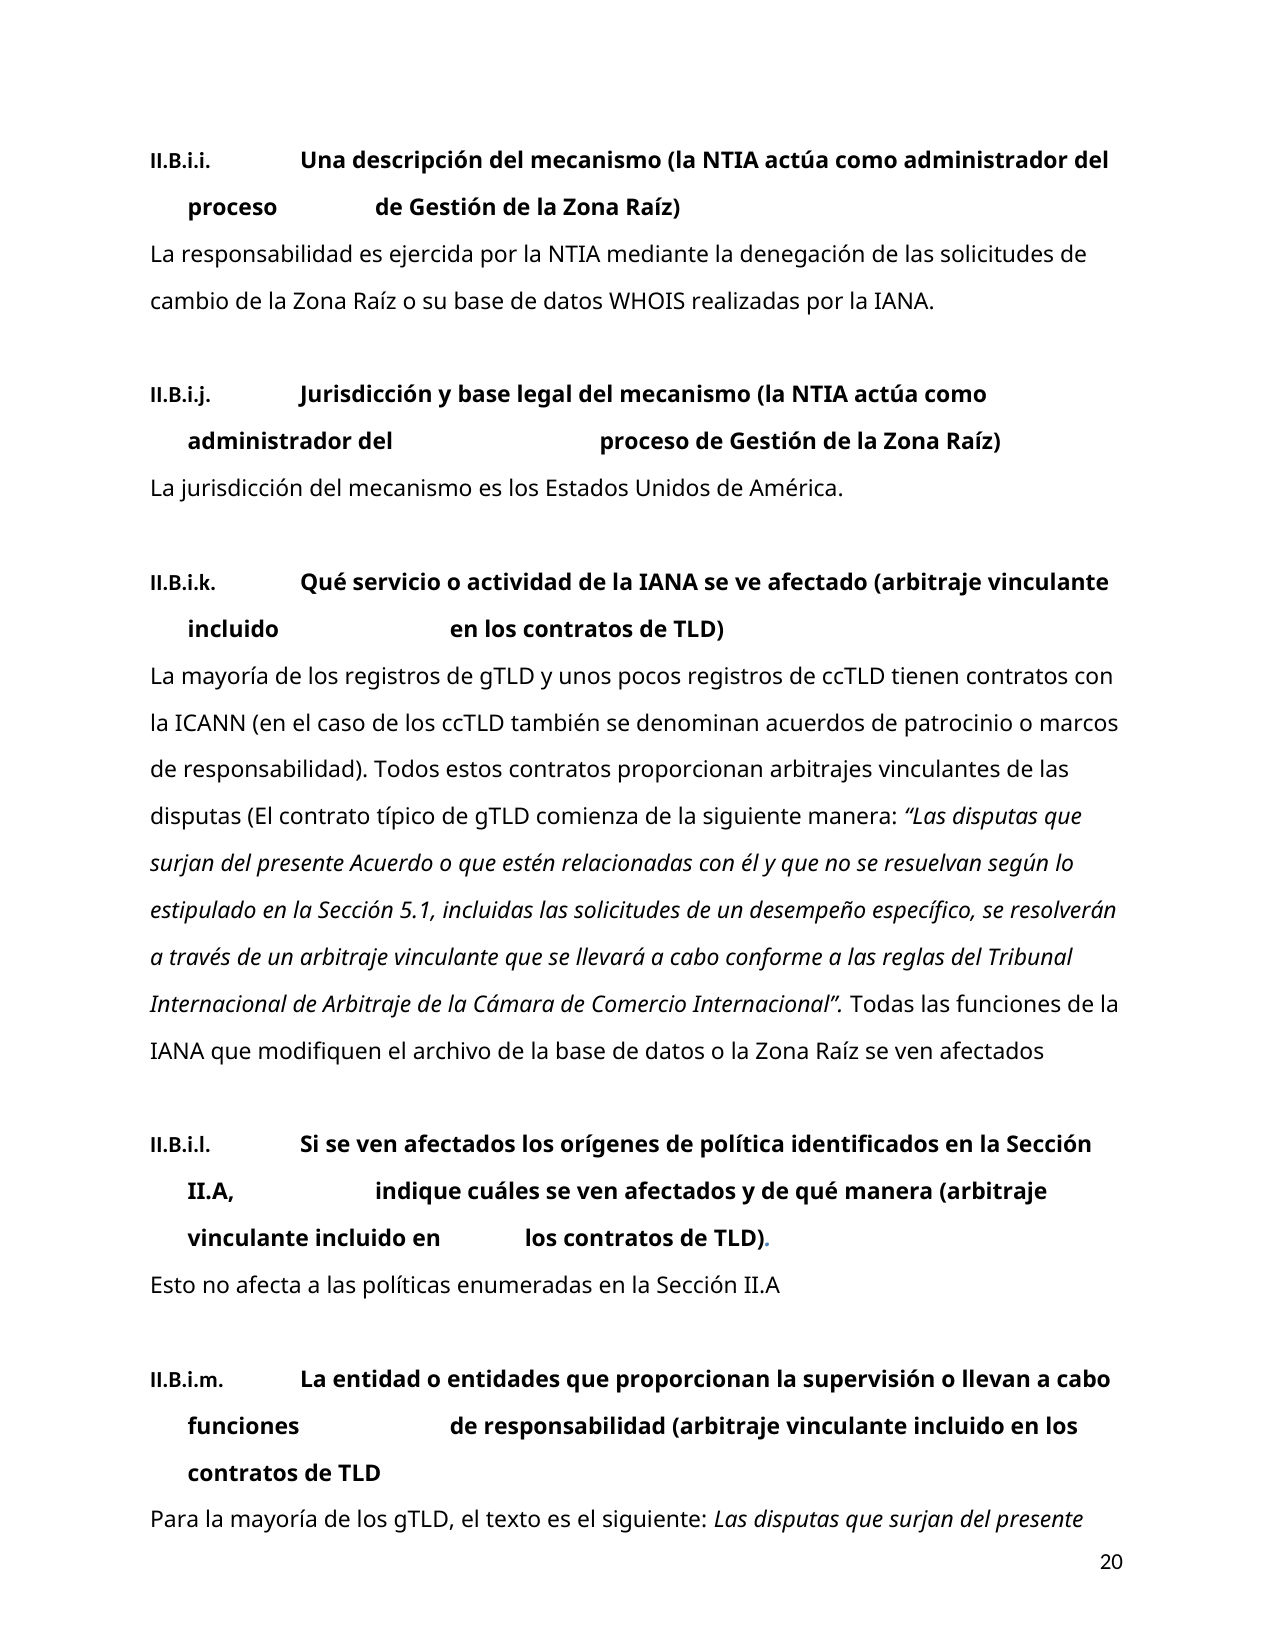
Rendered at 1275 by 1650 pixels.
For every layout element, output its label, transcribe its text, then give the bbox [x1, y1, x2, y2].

subtitle Si se ven afectados los orígenes de política identificados en la Sección II.A, indique cuáles se ven afectados y de qué manera (arbitraje vinculante incluido en los contratos de TLD). [150, 1128, 1123, 1253]
subtitle La entidad o entidades que proporcionan la supervisión o llevan a cabo funciones de responsabilidad (arbitraje vinculante incluido en los contratos de TLD [150, 1363, 1123, 1488]
text La responsabilidad es ejercida por la NTIA mediante la denegación de las solicitudes de cambio de la Zona Raíz o su base de datos WHOIS realizadas por la IANA. [150, 238, 1123, 316]
text La jurisdicción del mecanismo es los Estados Unidos de América. [150, 472, 1123, 503]
subtitle La mayoría de los registros de gTLD y unos pocos registros de ccTLD tienen contratos con la ICANN (en el caso de los ccTLD también se denominan acuerdos de patrocinio o marcos de responsabilidad). Todos estos contratos proporcionan arbitrajes vinculantes de las disputas (El contrato típico de gTLD comienza de la siguiente manera: “Las disputas que surjan del presente Acuerdo o que estén relacionadas con él y que no se resuelvan según lo estipulado en la Sección 5.1, incluidas las solicitudes de un desempeño específico, se resolverán a través de un arbitraje vinculante que se llevará a cabo conforme a las reglas del Tribunal Internacional de Arbitraje de la Cámara de Comercio Internacional”. Todas las funciones de la IANA que modifiquen el archivo de la base de datos o la Zona Raíz se ven afectados [150, 660, 1123, 1066]
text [150, 1503, 1123, 1535]
subtitle Qué servicio o actividad de la IANA se ve afectado (arbitraje vinculante incluido en los contratos de TLD) [150, 566, 1123, 644]
text Esto no afecta a las políticas enumeradas en la Sección II.A [150, 1269, 1123, 1300]
subtitle Jurisdicción y base legal del mecanismo (la NTIA actúa como administrador del proceso de Gestión de la Zona Raíz) [150, 378, 1123, 457]
subtitle Una descripción del mecanismo (la NTIA actúa como administrador del proceso de Gestión de la Zona Raíz) [150, 144, 1123, 222]
